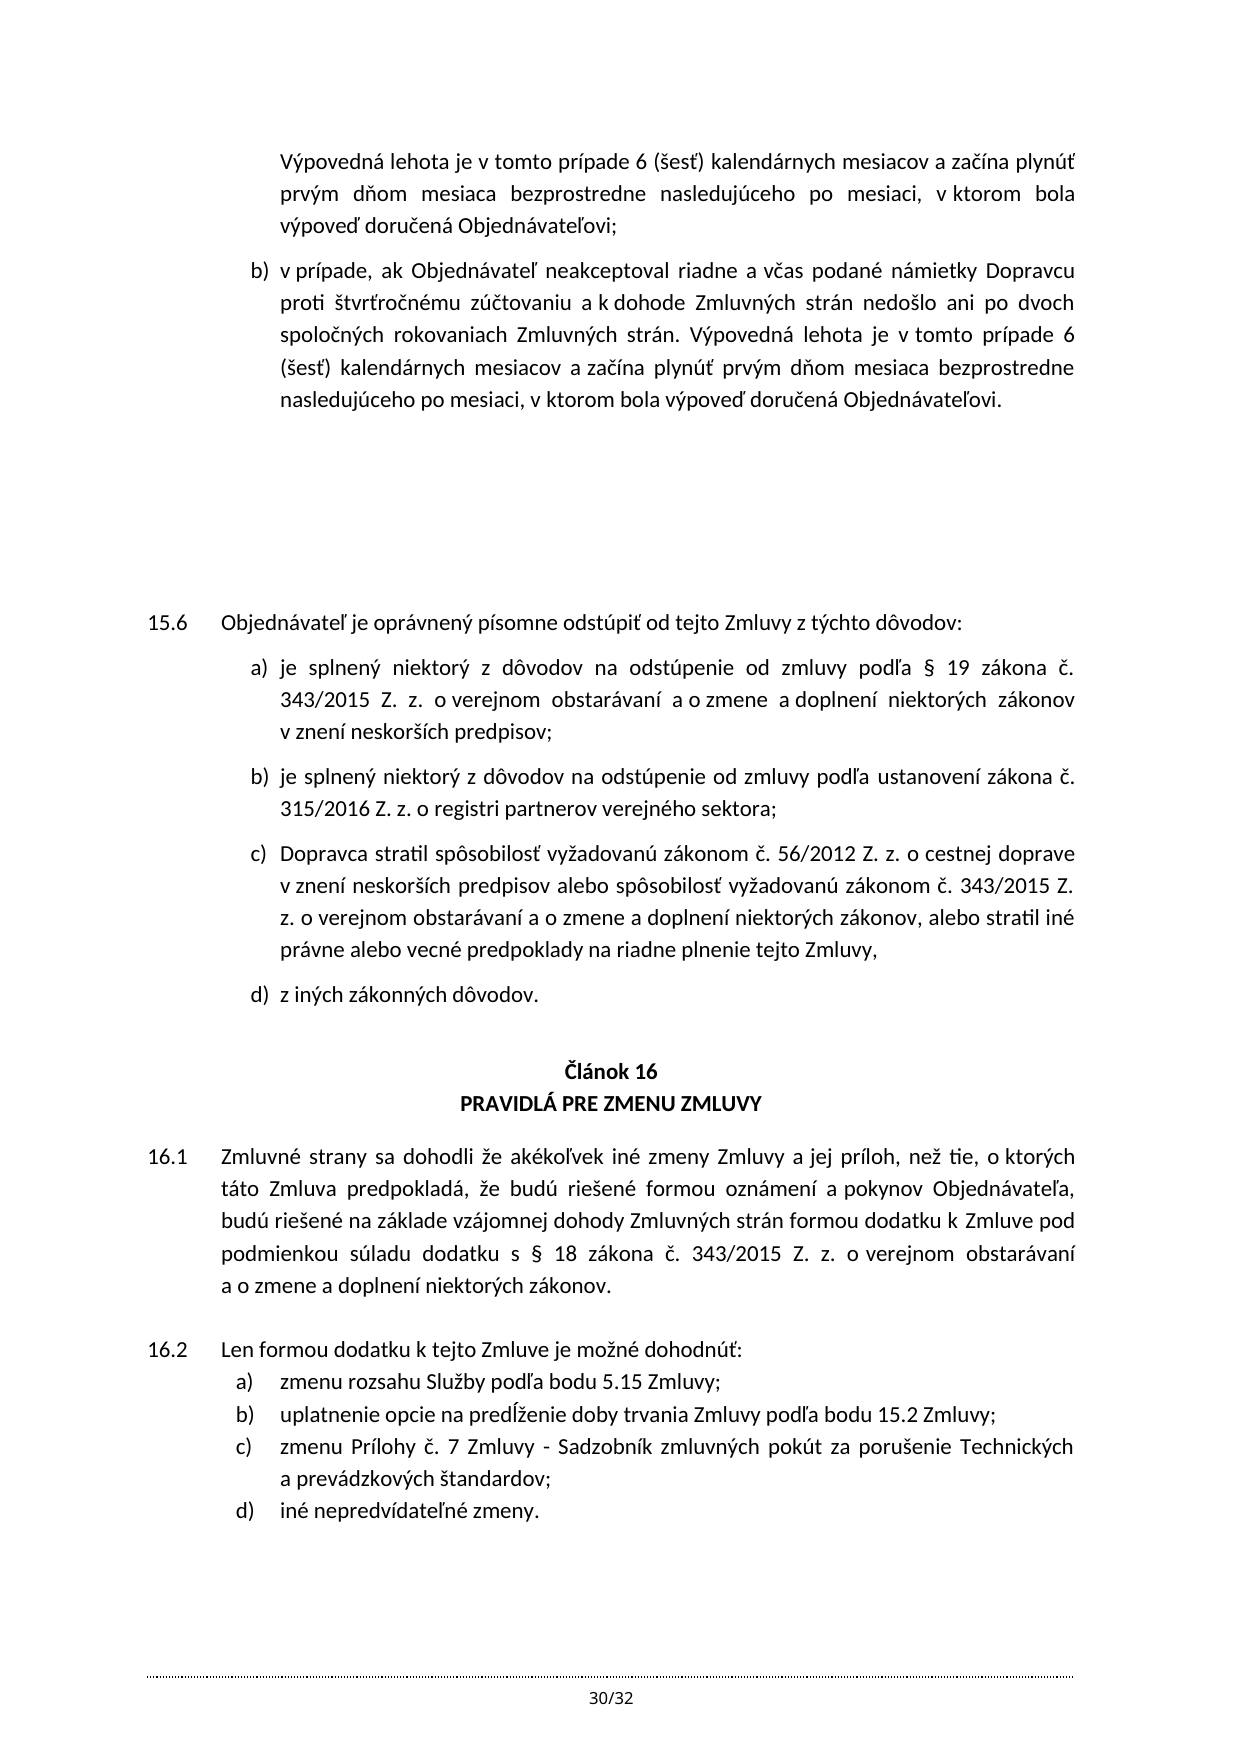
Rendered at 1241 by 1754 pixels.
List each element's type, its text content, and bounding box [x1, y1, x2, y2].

text 16.2 Len formou dodatku k tejto Zmluve je možné dohodnúť: [147, 1335, 1075, 1363]
list v prípade, ak Objednávateľ neakceptoval riadne a včas podané námietky Dopravcu proti štvrťročnému zúčtovaniu a k dohode Zmluvných strán nedošlo ani po dvoch spoločných rokovaniach Zmluvných strán. Výpovedná lehota je v tomto prípade 6 (šesť) kalendárnych mesiacov a začína plynúť prvým dňom mesiaca bezprostredne nasledujúceho po mesiaci, v ktorom bola výpoveď doručená Objednávateľovi. [250, 256, 1075, 413]
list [250, 147, 1075, 239]
list Dopravca stratil spôsobilosť vyžadovanú zákonom č. 56/2012 Z. z. o cestnej doprave v znení neskorších predpisov alebo spôsobilosť vyžadovanú zákonom č. 343/2015 Z. z. o verejnom obstarávaní a o zmene a doplnení niektorých zákonov, alebo stratil iné právne alebo vecné predpoklady na riadne plnenie tejto Zmluvy, [250, 839, 1075, 963]
text 16.1 Zmluvné strany sa dohodli že akékoľvek iné zmeny Zmluvy a jej príloh, než tie, o ktorých táto Zmluva predpokladá, že budú riešené formou oznámení a pokynov Objednávateľa, budú riešené na základe vzájomnej dohody Zmluvných strán formou dodatku k Zmluve pod podmienkou súladu dodatku s § 18 zákona č. 343/2015 Z. z. o verejnom obstarávaní a o zmene a doplnení niektorých zákonov. [147, 1142, 1075, 1299]
list zmenu rozsahu Služby podľa bodu 5.15 Zmluvy; [236, 1367, 1075, 1396]
text Článok 16 [147, 1057, 1075, 1085]
list iné nepredvídateľné zmeny. [236, 1496, 1075, 1524]
list uplatnenie opcie na predĺženie doby trvania Zmluvy podľa bodu 15.2 Zmluvy; [236, 1400, 1075, 1428]
list je splnený niektorý z dôvodov na odstúpenie od zmluvy podľa § 19 zákona č. 343/2015 Z. z. o verejnom obstarávaní a o zmene a doplnení niektorých zákonov v znení neskorších predpisov; [250, 653, 1075, 745]
list je splnený niektorý z dôvodov na odstúpenie od zmluvy podľa ustanovení zákona č. 315/2016 Z. z. o registri partnerov verejného sektora; [250, 762, 1075, 822]
list z iných zákonných dôvodov. [250, 980, 1075, 1008]
list 15.6 Objednávateľ je oprávnený písomne odstúpiť od tejto Zmluvy z týchto dôvodov: [147, 608, 1075, 636]
list zmenu Prílohy č. 7 Zmluvy - Sadzobník zmluvných pokút za porušenie Technických a prevádzkových štandardov; [236, 1432, 1075, 1492]
list PRAVIDLÁ PRE ZMENU ZMLUVY [147, 1089, 1075, 1117]
